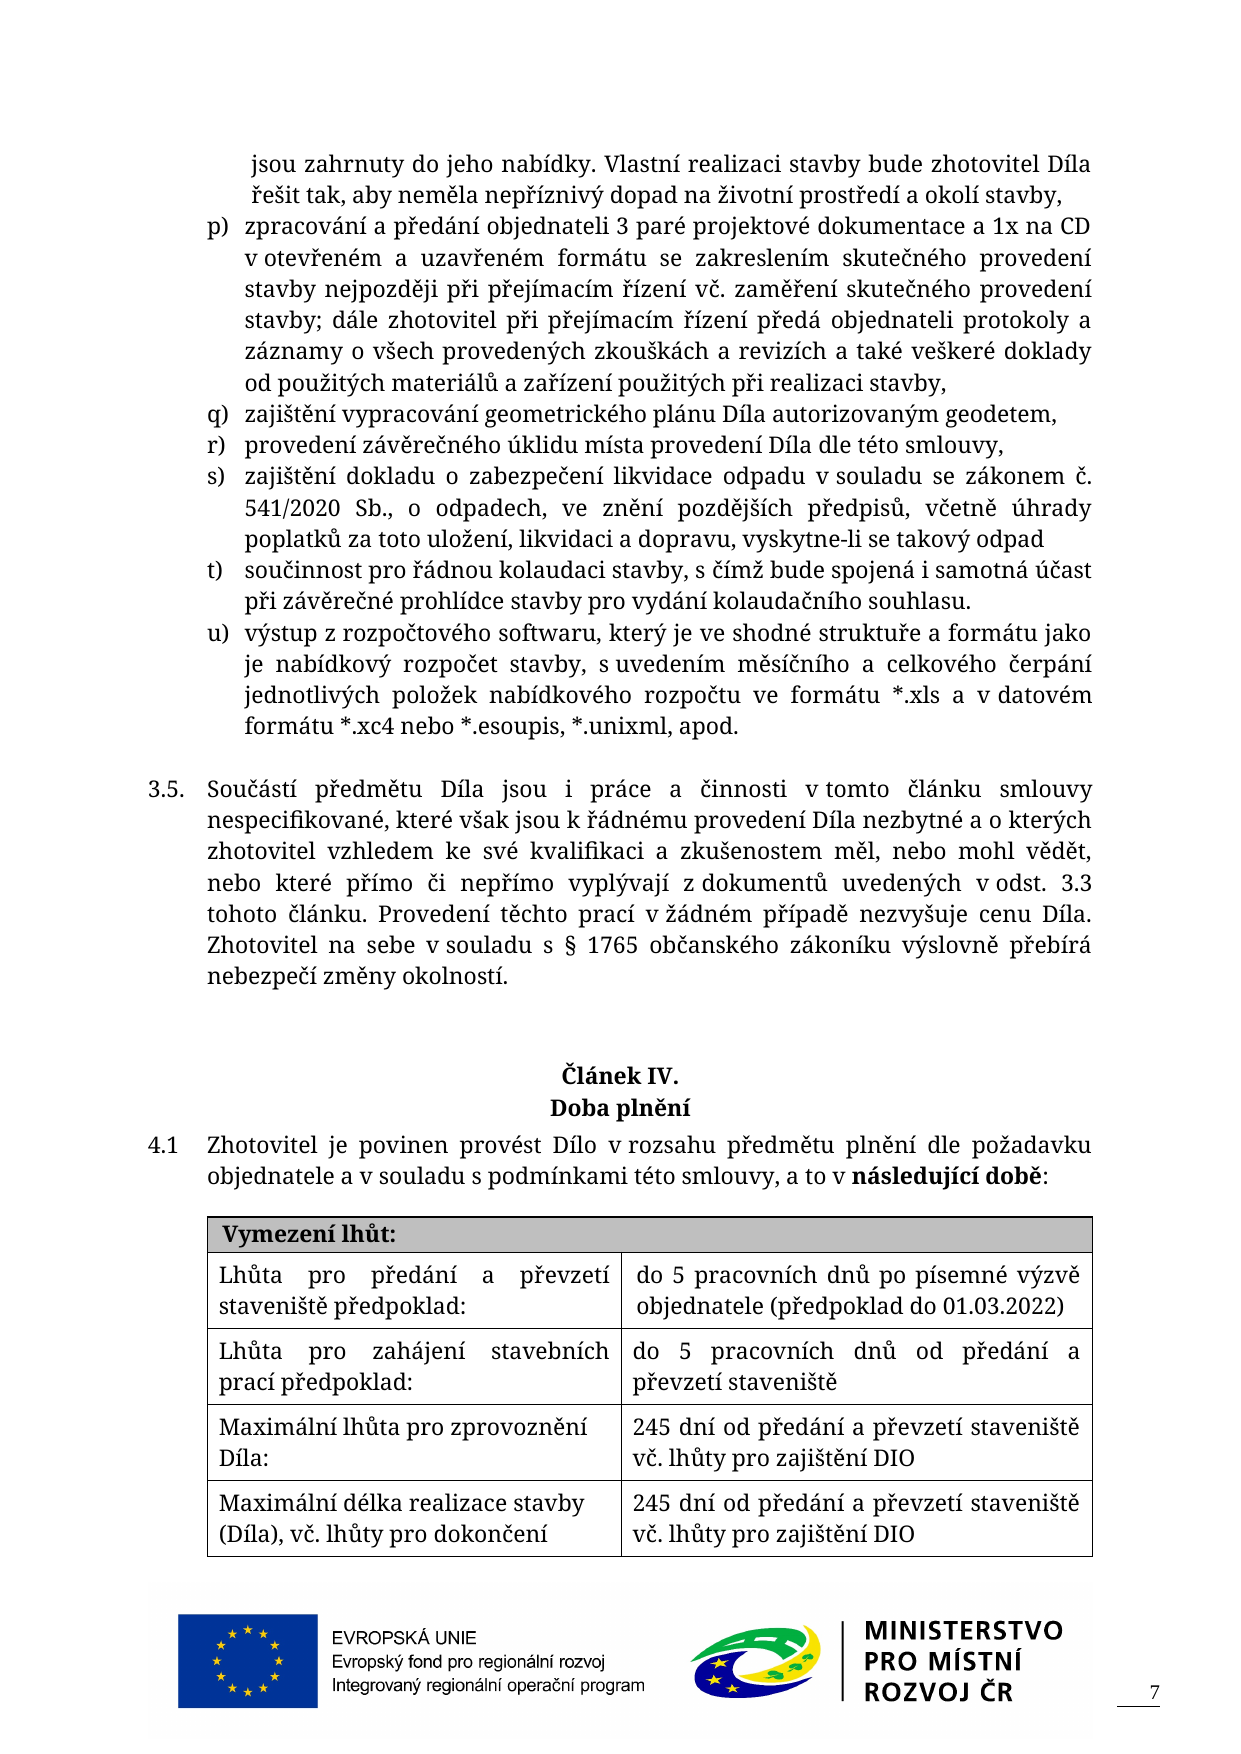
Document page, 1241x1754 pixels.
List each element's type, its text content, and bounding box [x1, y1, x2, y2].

table_cell do 5 pracovních dnů po písemné výzvě objednatele (předpoklad do 01.03.2022) [622, 1253, 1092, 1328]
text Článek IV. [148, 1060, 1092, 1091]
list zpracování a předání objednateli 3 paré projektové dokumentace a 1x na CD v otevřeném a uzavřeném formátu se zakreslením skutečného provedení stavby nejpozději při přejímacím řízení vč. zaměření skutečného provedení stavby; dále zhotovitel při přejímacím řízení předá objednateli protokoly a záznamy o všech provedených zkouškách a revizích a také veškeré doklady od použitých materiálů a zařízení použitých při realizaci stavby, [207, 210, 1092, 398]
list výstup z rozpočtového softwaru, který je ve shodné struktuře a formátu jako je nabídkový rozpočet stavby, s uvedením měsíčního a celkového čerpání jednotlivých položek nabídkového rozpočtu ve formátu *.xls a v datovém formátu *.xc4 nebo *.esoupis, *.unixml, apod. [207, 616, 1092, 741]
table_cell 245 dní od předání a převzetí staveniště vč. lhůty pro zajištění DIO [622, 1481, 1092, 1556]
list provedení závěrečného úklidu místa provedení Díla dle této smlouvy, [207, 429, 1092, 460]
table_cell Maximální lhůta pro zprovoznění Díla: [208, 1405, 621, 1480]
table_header Vymezení lhůt: [208, 1218, 1092, 1252]
list Součástí předmětu Díla jsou i práce a činnosti v tomto článku smlouvy nespecifikované, které však jsou k řádnému provedení Díla nezbytné a o kterých zhotovitel vzhledem ke své kvalifikaci a zkušenostem měl, nebo mohl vědět, nebo které přímo či nepřímo vyplývají z dokumentů uvedených v odst. 3.3 tohoto článku. Provedení těchto prací v žádném případě nezvyšuje cenu Díla. Zhotovitel na sebe v souladu s § 1765 občanského zákoníku výslovně přebírá nebezpečí změny okolností. [148, 773, 1092, 991]
list součinnost pro řádnou kolaudaci stavby, s čímž bude spojená i samotná účast při závěrečné prohlídce stavby pro vydání kolaudačního souhlasu. [207, 554, 1092, 616]
list zajištění vypracování geometrického plánu Díla autorizovaným geodetem, [207, 398, 1092, 429]
table_cell Maximální délka realizace stavby (Díla), vč. lhůty pro dokončení stavebních prací (Díla) a vč. lhůty pro předání a převzetí stavby (Díla): [208, 1481, 621, 1556]
list zajištění dokladu o zabezpečení likvidace odpadu v souladu se zákonem č. 541/2020 Sb., o odpadech, ve znění pozdějších předpisů, včetně úhrady poplatků za toto uložení, likvidaci a dopravu, vyskytne-li se takový odpad [207, 460, 1092, 554]
table_cell do 5 pracovních dnů od předání a převzetí staveniště [622, 1329, 1092, 1404]
table_cell Lhůta pro zahájení stavebních prací předpoklad: [208, 1329, 621, 1404]
list Zhotovitel je povinen provést Dílo v rozsahu předmětu plnění dle požadavku objednatele a v souladu s podmínkami této smlouvy, a to v následující době: [148, 1129, 1092, 1191]
text Doba plnění [148, 1091, 1092, 1123]
picture [147, 1582, 1093, 1739]
table_cell 245 dní od předání a převzetí staveniště vč. lhůty pro zajištění DIO [622, 1405, 1092, 1480]
table_cell Lhůta pro předání a převzetí staveniště předpoklad: [208, 1253, 621, 1328]
